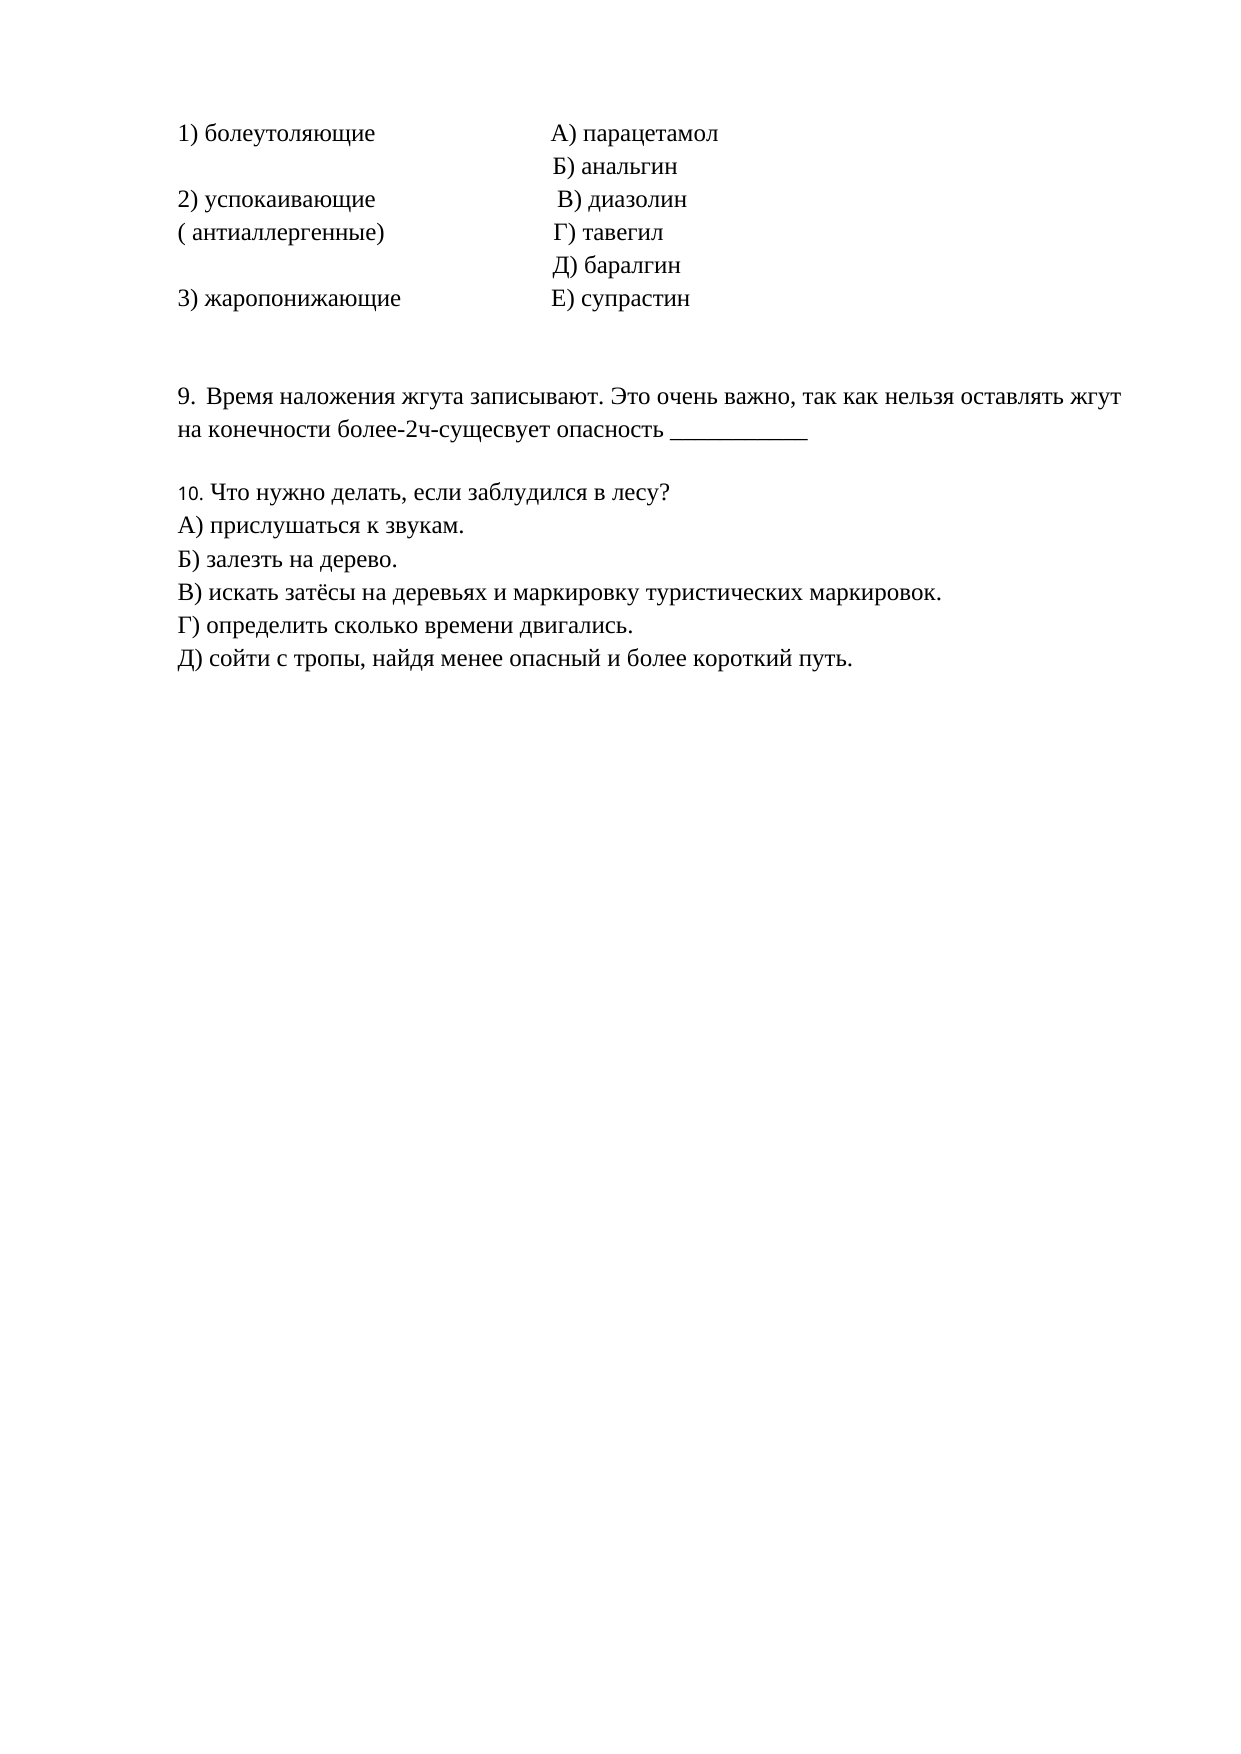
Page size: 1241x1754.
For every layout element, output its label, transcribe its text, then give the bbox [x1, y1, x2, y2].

text 2) успокаивающие В) диазолин [177, 184, 1152, 213]
text 10. Что нужно делать, если заблудился в лесу? [177, 477, 1152, 506]
text 1) болеутоляющие А) парацетамол [177, 118, 1152, 147]
text 3) жаропонижающие Е) супрастин [177, 283, 1152, 312]
text 9. Время наложения жгута записывают. Это очень важно, так как нельзя оставлять жгут на конечности более-2ч-сущесвует опасность ___________ [177, 381, 1152, 443]
text Д) сойти с тропы, найдя менее опасный и более короткий путь. [177, 643, 1152, 671]
text Г) определить сколько времени двигались. [177, 610, 1152, 638]
text Д) баралгин [177, 250, 1152, 279]
text ( антиаллергенные) Г) тавегил [177, 217, 1152, 246]
text В) искать затёсы на деревьях и маркировку туристических маркировок. [177, 577, 1152, 605]
text Б) залезть на дерево. [177, 544, 1152, 572]
text А) прислушаться к звукам. [177, 511, 1152, 539]
text Б) анальгин [177, 151, 1152, 180]
